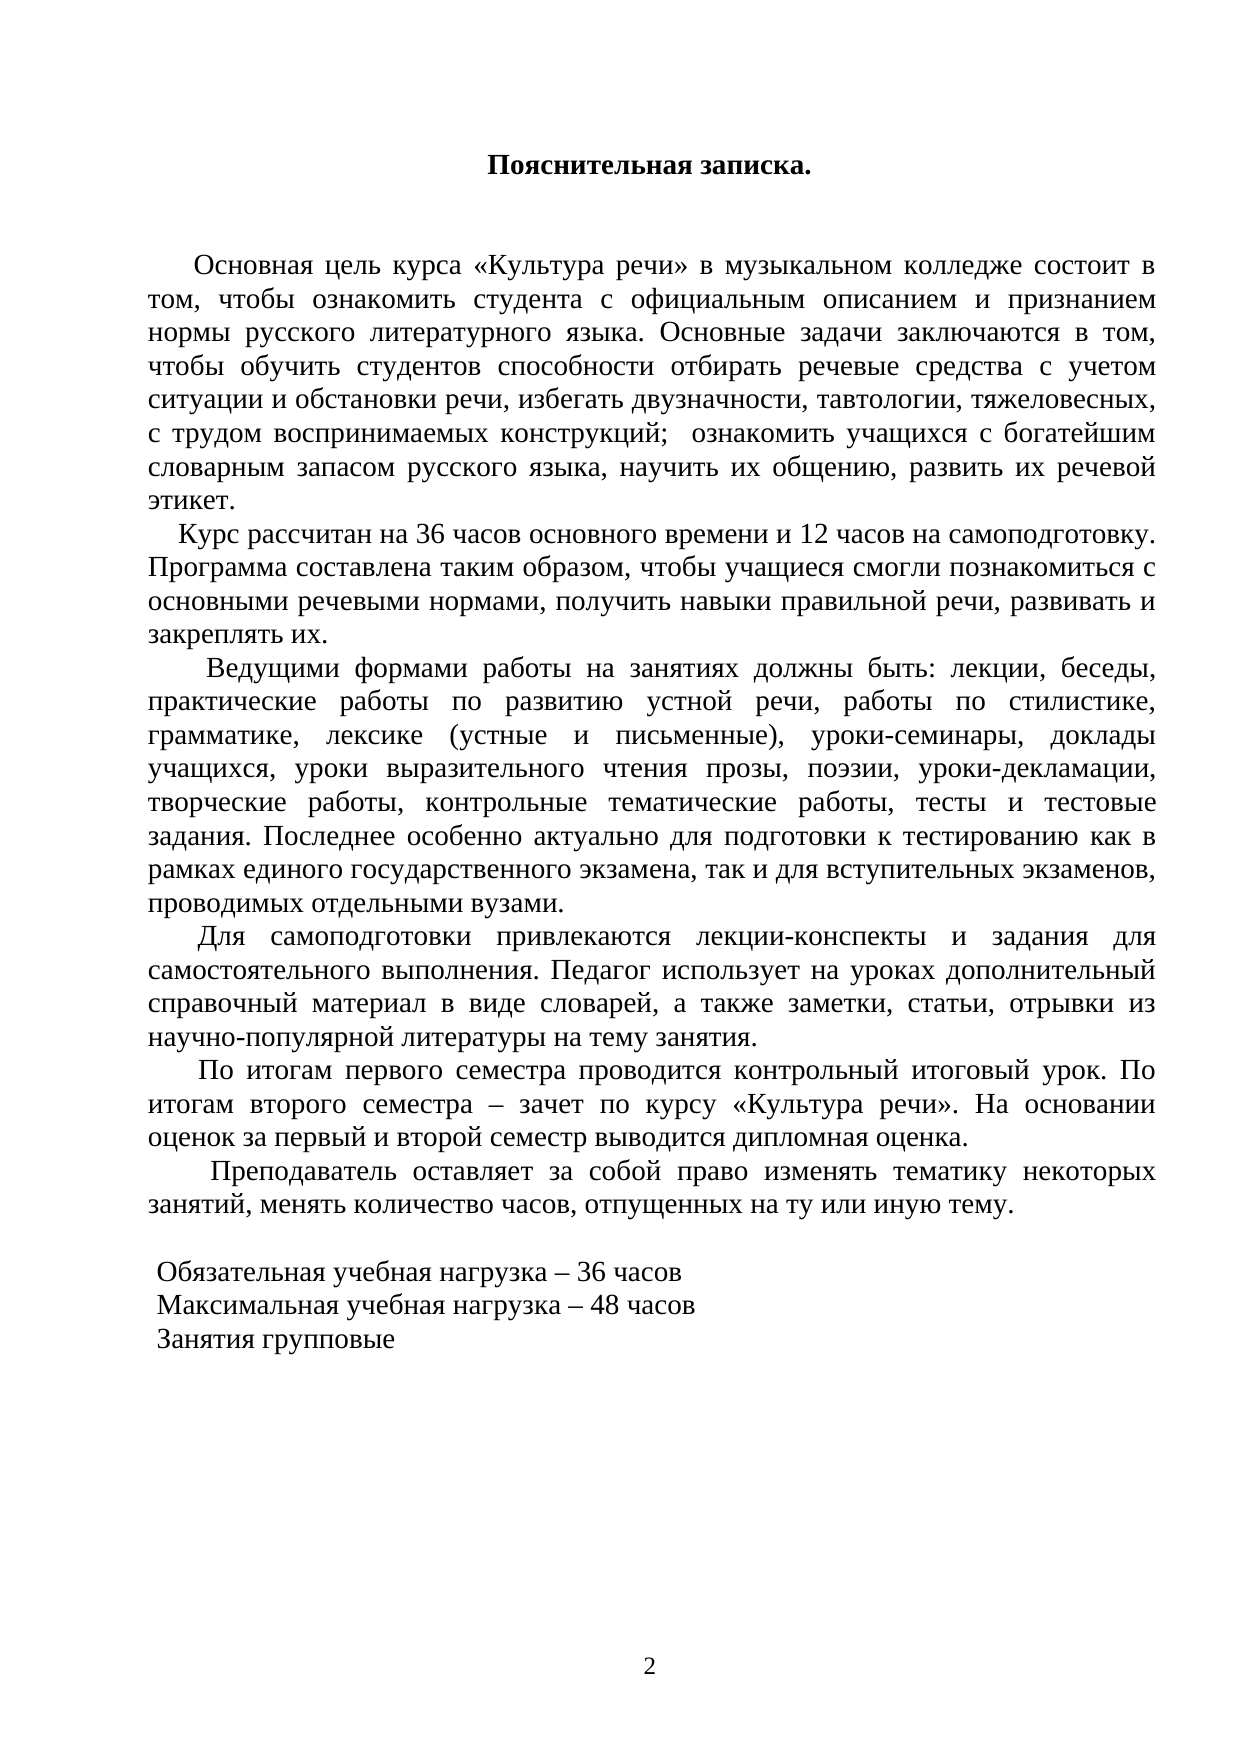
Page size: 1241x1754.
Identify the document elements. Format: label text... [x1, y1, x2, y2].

text Для самоподготовки привлекаются лекции-конспекты и задания для самостоятельного выполнения. Педагог использует на уроках дополнительный справочный материал в виде словарей, а также заметки, статьи, отрывки из научно-популярной литературы на тему занятия. [148, 918, 1157, 1052]
text Преподаватель оставляет за собой право изменять тематику некоторых занятий, менять количество часов, отпущенных на ту или иную тему. [148, 1153, 1157, 1220]
text Ведущими формами работы на занятиях должны быть: лекции, беседы, практические работы по развитию устной речи, работы по стилистике, грамматике, лексике (устные и письменные), уроки-семинары, доклады учащихся, уроки выразительного чтения прозы, поэзии, уроки-декламации, творческие работы, контрольные тематические работы, тесты и тестовые задания. Последнее особенно актуально для подготовки к тестированию как в рамках единого государственного экзамена, так и для вступительных экзаменов, проводимых отдельными вузами. [148, 650, 1157, 918]
text Пояснительная записка. [142, 147, 1157, 180]
text По итогам первого семестра проводится контрольный итоговый урок. По итогам второго семестра – зачет по курсу «Культура речи». На основании оценок за первый и второй семестр выводится дипломная оценка. [148, 1052, 1157, 1153]
subtitle Обязательная учебная нагрузка – 36 часов [142, 1254, 1157, 1287]
text Основная цель курса «Культура речи» в музыкальном колледже состоит в том, чтобы ознакомить студента с официальным описанием и признанием нормы русского литературного языка. Основные задачи заключаются в том, чтобы обучить студентов способности отбирать речевые средства с учетом ситуации и обстановки речи, избегать двузначности, тавтологии, тяжеловесных, с трудом воспринимаемых конструкций; ознакомить учащихся с богатейшим словарным запасом русского языка, научить их общению, развить их речевой этикет. [148, 247, 1157, 516]
text Максимальная учебная нагрузка – 48 часов [142, 1287, 1157, 1321]
text Курс рассчитан на 36 часов основного времени и 12 часов на самоподготовку. Программа составлена таким образом, чтобы учащиеся смогли познакомиться с основными речевыми нормами, получить навыки правильной речи, развивать и закреплять их. [148, 516, 1157, 650]
text Занятия групповые [142, 1321, 1157, 1354]
